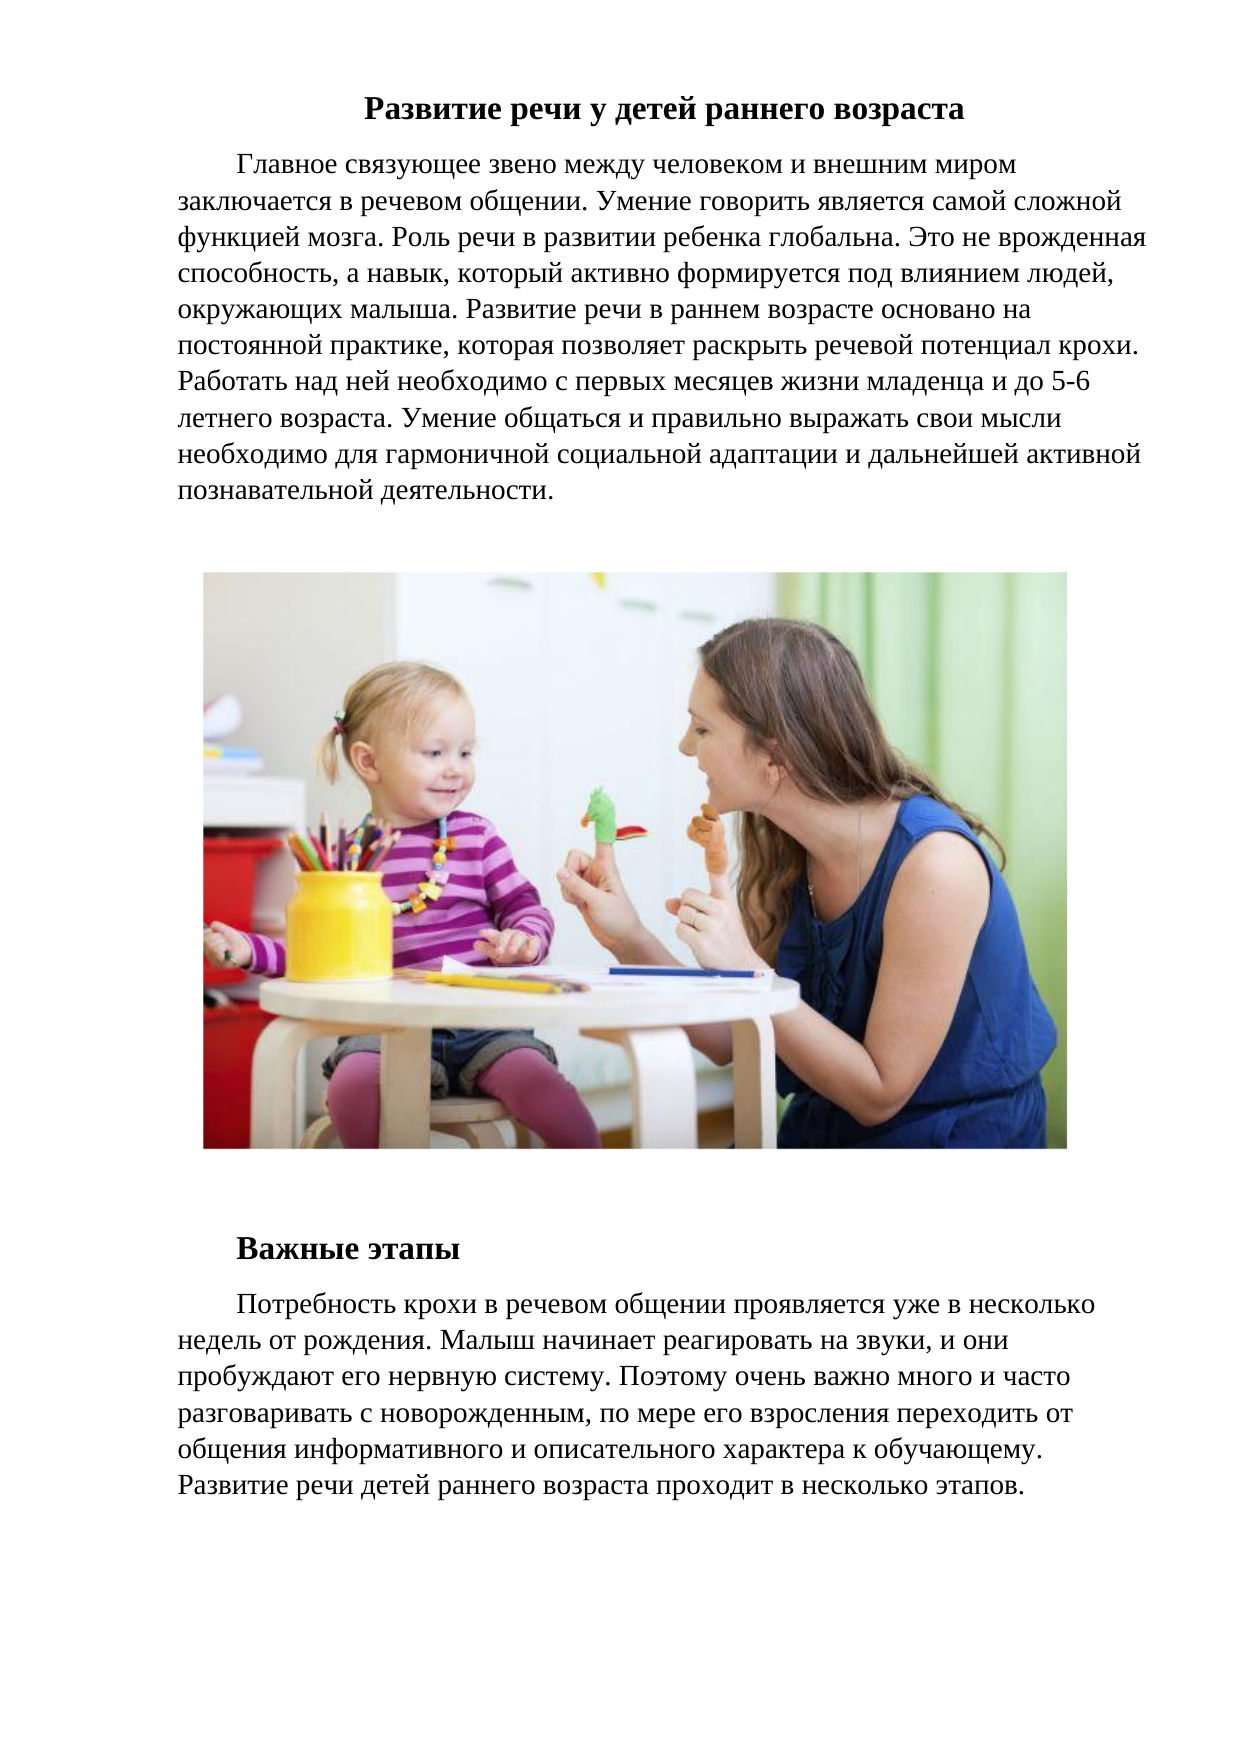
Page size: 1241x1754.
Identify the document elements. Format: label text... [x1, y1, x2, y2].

picture [202, 571, 1068, 1152]
text Развитие речи у детей раннего возраста [177, 89, 1152, 127]
text Главное связующее звено между человеком и внешним миром заключается в речевом общении. Умение говорить является самой сложной функцией мозга. Роль речи в развитии ребенка глобальна. Это не врожденная способность, а навык, который активно формируется под влиянием людей, окружающих малыша. Развитие речи в раннем возрасте основано на постоянной практике, которая позволяет раскрыть речевой потенциал крохи. Работать над ней необходимо с первых месяцев жизни младенца и до 5-6 летнего возраста. Умение общаться и правильно выражать свои мысли необходимо для гармоничной социальной адаптации и дальнейшей активной познавательной деятельности. [177, 147, 1152, 506]
text Важные этапы [177, 1228, 1152, 1267]
text Потребность крохи в речевом общении проявляется уже в несколько недель от рождения. Малыш начинает реагировать на звуки, и они пробуждают его нервную систему. Поэтому очень важно много и часто разговаривать с новорожденным, по мере его взросления переходить от общения информативного и описательного характера к обучающему. Развитие речи детей раннего возраста проходит в несколько этапов. [177, 1286, 1152, 1501]
